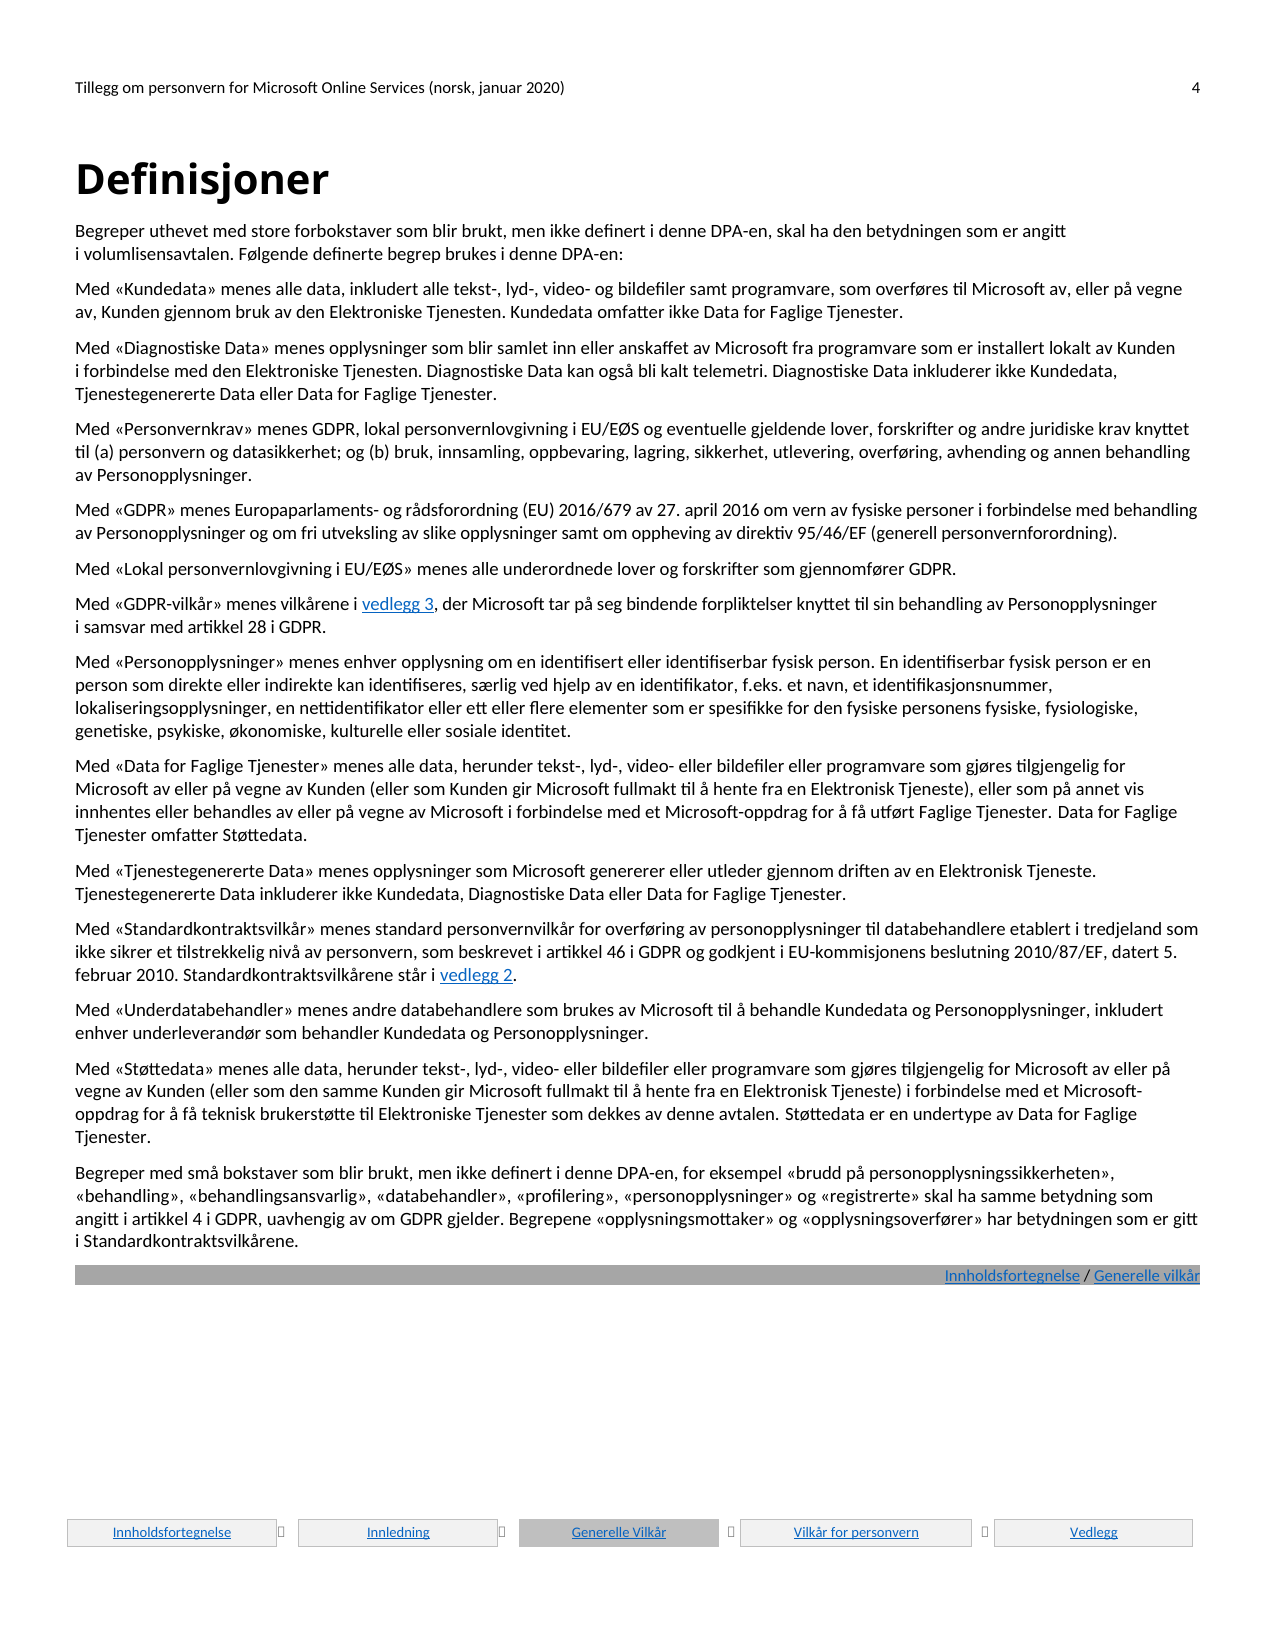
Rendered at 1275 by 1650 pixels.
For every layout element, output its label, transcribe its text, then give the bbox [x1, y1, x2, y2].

list Med «GDPR» menes Europaparlaments- og rådsforordning (EU) 2016/679 av 27. april 2016 om vern av fysiske personer i forbindelse med behandling av Personopplysninger og om fri utveksling av slike opplysninger samt om oppheving av direktiv 95/46/EF (generell personvernforordning). [75, 498, 1200, 544]
list Med «Diagnostiske Data» menes opplysninger som blir samlet inn eller anskaffet av Microsoft fra programvare som er installert lokalt av Kunden i forbindelse med den Elektroniske Tjenesten. Diagnostiske Data kan også bli kalt telemetri. Diagnostiske Data inkluderer ikke Kundedata, Tjenestegenererte Data eller Data for Faglige Tjenester. [75, 336, 1185, 405]
list Med «Støttedata» menes alle data, herunder tekst-, lyd-, video- eller bildefiler eller programvare som gjøres tilgjengelig for Microsoft av eller på vegne av Kunden (eller som den samme Kunden gir Microsoft fullmakt til å hente fra en Elektronisk Tjeneste) i forbindelse med et Microsoft-oppdrag for å få teknisk brukerstøtte til Elektroniske Tjenester som dekkes av denne avtalen. Støttedata er en undertype av Data for Faglige Tjenester. [75, 1057, 1200, 1148]
list Med «Personopplysninger» menes enhver opplysning om en identifisert eller identifiserbar fysisk person. En identifiserbar fysisk person er en person som direkte eller indirekte kan identifiseres, særlig ved hjelp av en identifikator, f.eks. et navn, et identifikasjonsnummer, lokaliseringsopplysninger, en nettidentifikator eller ett eller flere elementer som er spesifikke for den fysiske personens fysiske, fysiologiske, genetiske, psykiske, økonomiske, kulturelle eller sosiale identitet. [75, 651, 1200, 742]
list Med «Lokal personvernlovgivning i EU/EØS» menes alle underordnede lover og forskrifter som gjennomfører GDPR. [75, 557, 1200, 580]
list Innholdsfortegnelse / Generelle vilkår [75, 1265, 1200, 1285]
list Begreper uthevet med store forbokstaver som blir brukt, men ikke definert i denne DPA-en, skal ha den betydningen som er angitt i volumlisensavtalen. Følgende definerte begrep brukes i denne DPA-en: [75, 219, 1200, 265]
list Med «Data for Faglige Tjenester» menes alle data, herunder tekst-, lyd-, video- eller bildefiler eller programvare som gjøres tilgjengelig for Microsoft av eller på vegne av Kunden (eller som Kunden gir Microsoft fullmakt til å hente fra en Elektronisk Tjeneste), eller som på annet vis innhentes eller behandles av eller på vegne av Microsoft i forbindelse med et Microsoft-oppdrag for å få utført Faglige Tjenester. Data for Faglige Tjenester omfatter Støttedata. [75, 755, 1200, 846]
list Med «Standardkontraktsvilkår» menes standard personvernvilkår for overføring av personopplysninger til databehandlere etablert i tredjeland som ikke sikrer et tilstrekkelig nivå av personvern, som beskrevet i artikkel 46 i GDPR og godkjent i EU-kommisjonens beslutning 2010/87/EF, datert 5. februar 2010. Standardkontraktsvilkårene står i vedlegg 2. [75, 917, 1200, 986]
list Med «GDPR-vilkår» menes vilkårene i vedlegg 3, der Microsoft tar på seg bindende forpliktelser knyttet til sin behandling av Personopplysninger i samsvar med artikkel 28 i GDPR. [75, 592, 1170, 638]
list Begreper med små bokstaver som blir brukt, men ikke definert i denne DPA-en, for eksempel «brudd på personopplysningssikkerheten», «behandling», «behandlingsansvarlig», «databehandler», «profilering», «personopplysninger» og «registrerte» skal ha samme betydning som angitt i artikkel 4 i GDPR, uavhengig av om GDPR gjelder. Begrepene «opplysningsmottaker» og «opplysningsoverfører» har betydningen som er gitt i Standardkontraktsvilkårene. [75, 1161, 1200, 1253]
list Med «Personvernkrav» menes GDPR, lokal personvernlovgivning i EU/EØS og eventuelle gjeldende lover, forskrifter og andre juridiske krav knyttet til (a) personvern og datasikkerhet; og (b) bruk, innsamling, oppbevaring, lagring, sikkerhet, utlevering, overføring, avhending og annen behandling av Personopplysninger. [75, 417, 1200, 486]
list Med «Tjenestegenererte Data» menes opplysninger som Microsoft genererer eller utleder gjennom driften av en Elektronisk Tjeneste. Tjenestegenererte Data inkluderer ikke Kundedata, Diagnostiske Data eller Data for Faglige Tjenester. [75, 859, 1200, 905]
list Med «Kundedata» menes alle data, inkludert alle tekst-, lyd-, video- og bildefiler samt programvare, som overføres til Microsoft av, eller på vegne av, Kunden gjennom bruk av den Elektroniske Tjenesten. Kundedata omfatter ikke Data for Faglige Tjenester. [75, 278, 1200, 323]
subtitle Definisjoner [75, 150, 1200, 207]
list Med «Underdatabehandler» menes andre databehandlere som brukes av Microsoft til å behandle Kundedata og Personopplysninger, inkludert enhver underleverandør som behandler Kundedata og Personopplysninger. [75, 998, 1200, 1044]
